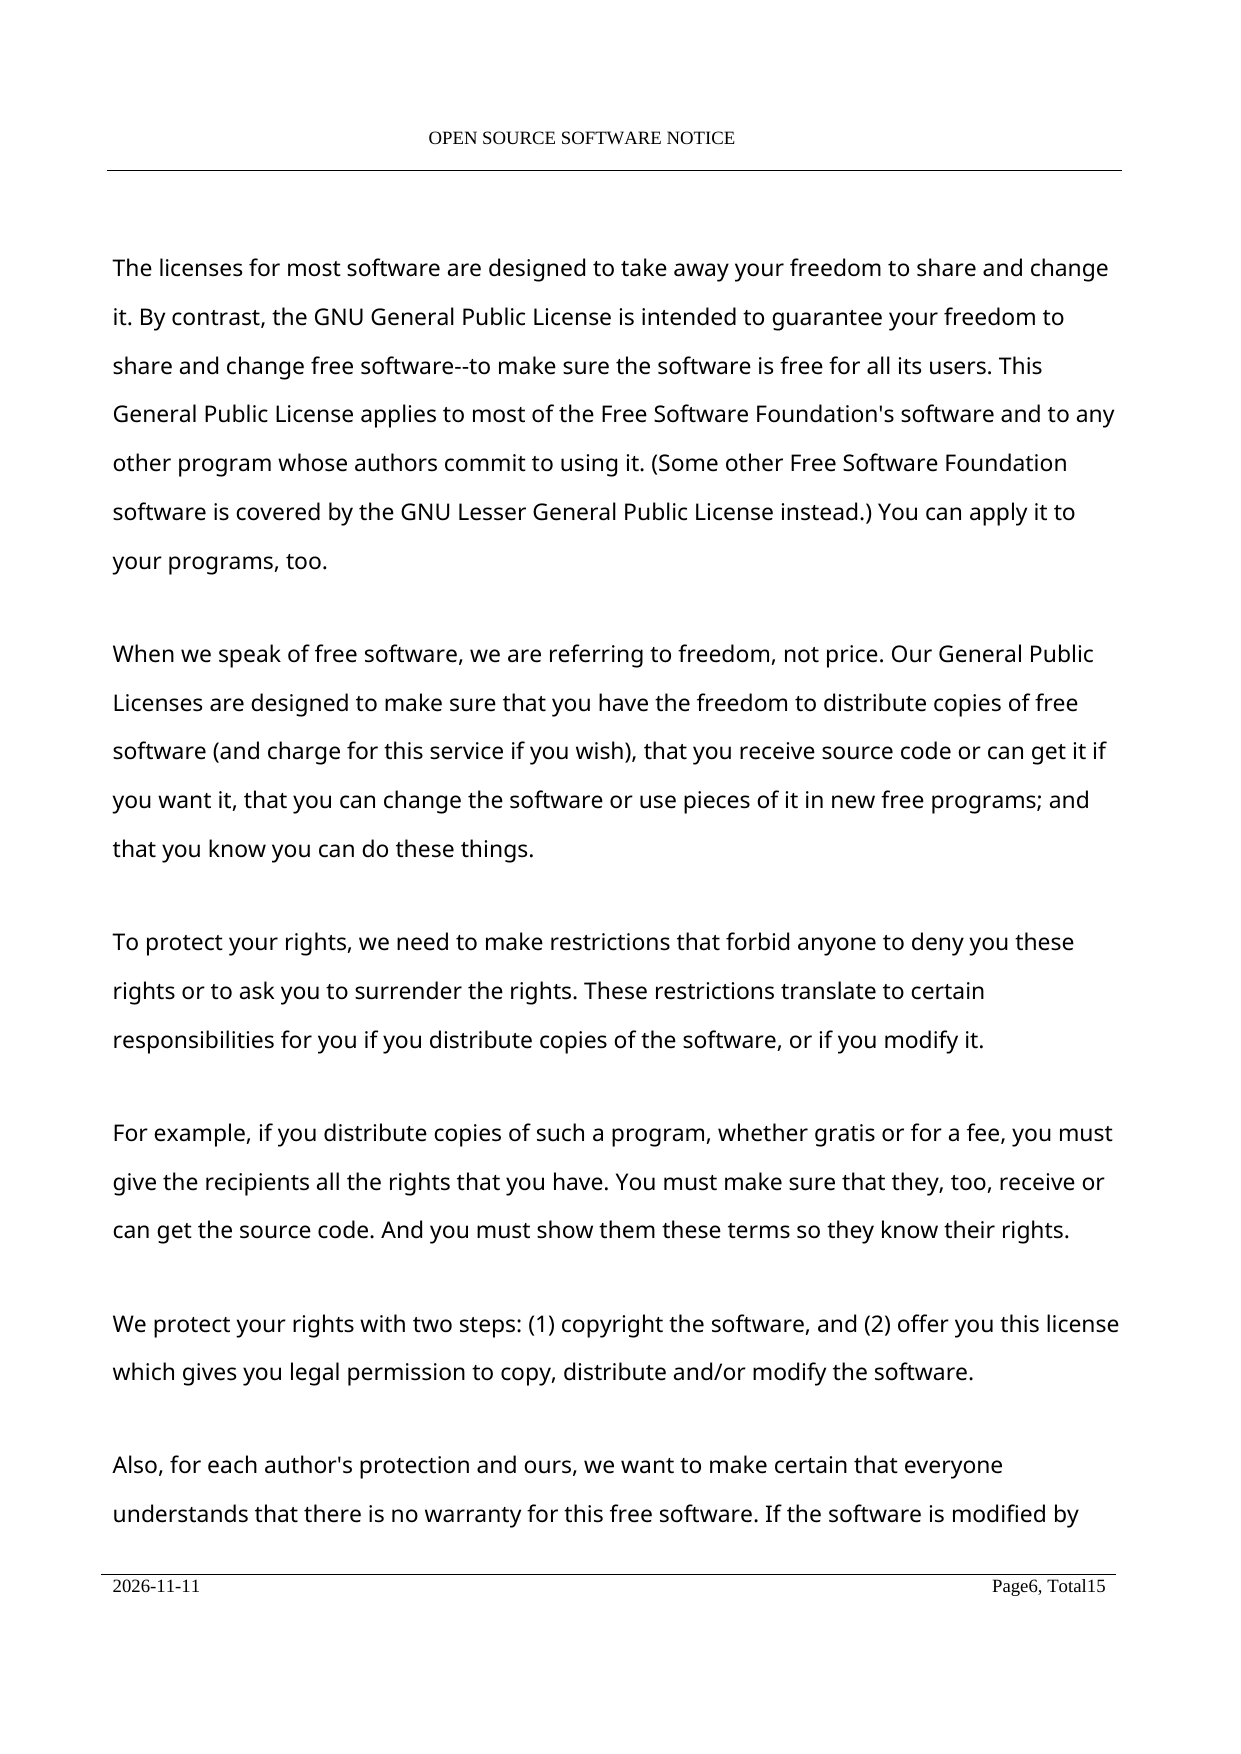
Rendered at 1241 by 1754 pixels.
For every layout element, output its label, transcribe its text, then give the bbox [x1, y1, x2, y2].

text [112, 1449, 1128, 1530]
text When we speak of free software, we are referring to freedom, not price. Our General Public Licenses are designed to make sure that you have the freedom to distribute copies of free software (and charge for this service if you wish), that you receive source code or can get it if you want it, that you can change the software or use pieces of it in new free programs; and that you know you can do these things. [112, 637, 1128, 865]
text For example, if you distribute copies of such a program, whether gratis or for a fee, you must give the recipients all the rights that you have. You must make sure that they, too, receive or can get the source code. And you must show them these terms so they know their rights. [112, 1116, 1128, 1246]
text We protect your rights with two steps: (1) copyright the software, and (2) offer you this license which gives you legal permission to copy, distribute and/or modify the software. [112, 1307, 1128, 1388]
text The licenses for most software are designed to take away your freedom to share and change it. By contrast, the GNU General Public License is intended to guarantee your freedom to share and change free software--to make sure the software is free for all its users. This General Public License applies to most of the Free Software Foundation's software and to any other program whose authors commit to using it. (Some other Free Software Foundation software is covered by the GNU Lesser General Public License instead.) You can apply it to your programs, too. [112, 251, 1128, 576]
text To protect your rights, we need to make restrictions that forbid anyone to deny you these rights or to ask you to surrender the rights. These restrictions translate to certain responsibilities for you if you distribute copies of the software, or if you modify it. [112, 925, 1128, 1055]
